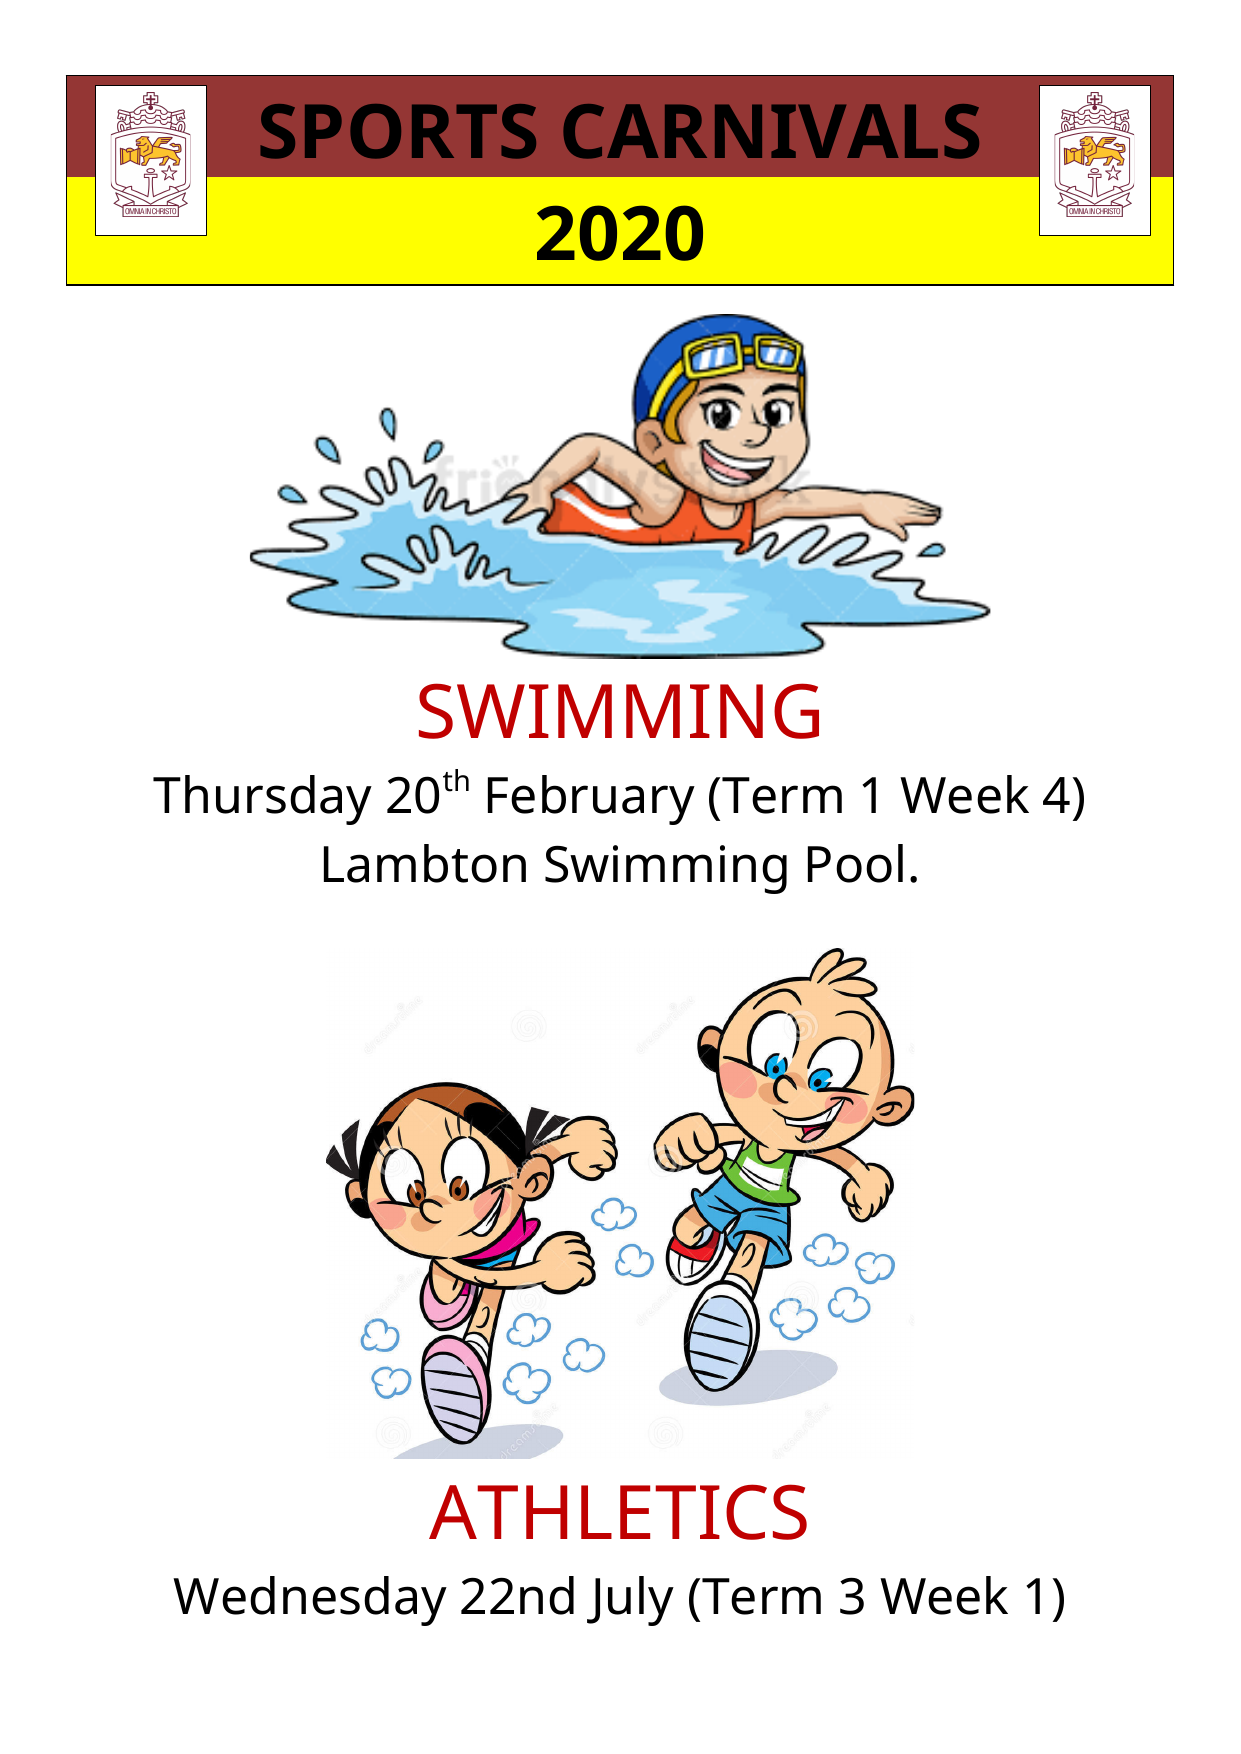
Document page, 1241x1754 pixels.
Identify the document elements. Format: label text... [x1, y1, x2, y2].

text ATHLETICS [75, 1459, 1165, 1561]
text Thursday 20th February (Term 1 Week 4) [75, 760, 1165, 828]
text SWIMMING [75, 658, 1165, 760]
text Wednesday 22nd July (Term 3 Week 1) [75, 1561, 1165, 1629]
text 2020 [67, 177, 1173, 284]
picture [110, 92, 191, 217]
picture [1054, 92, 1135, 217]
text Lambton Swimming Pool. [75, 828, 1165, 897]
text SPORTS CARNIVALS [67, 76, 1173, 177]
picture [326, 948, 915, 1459]
picture [249, 314, 991, 659]
